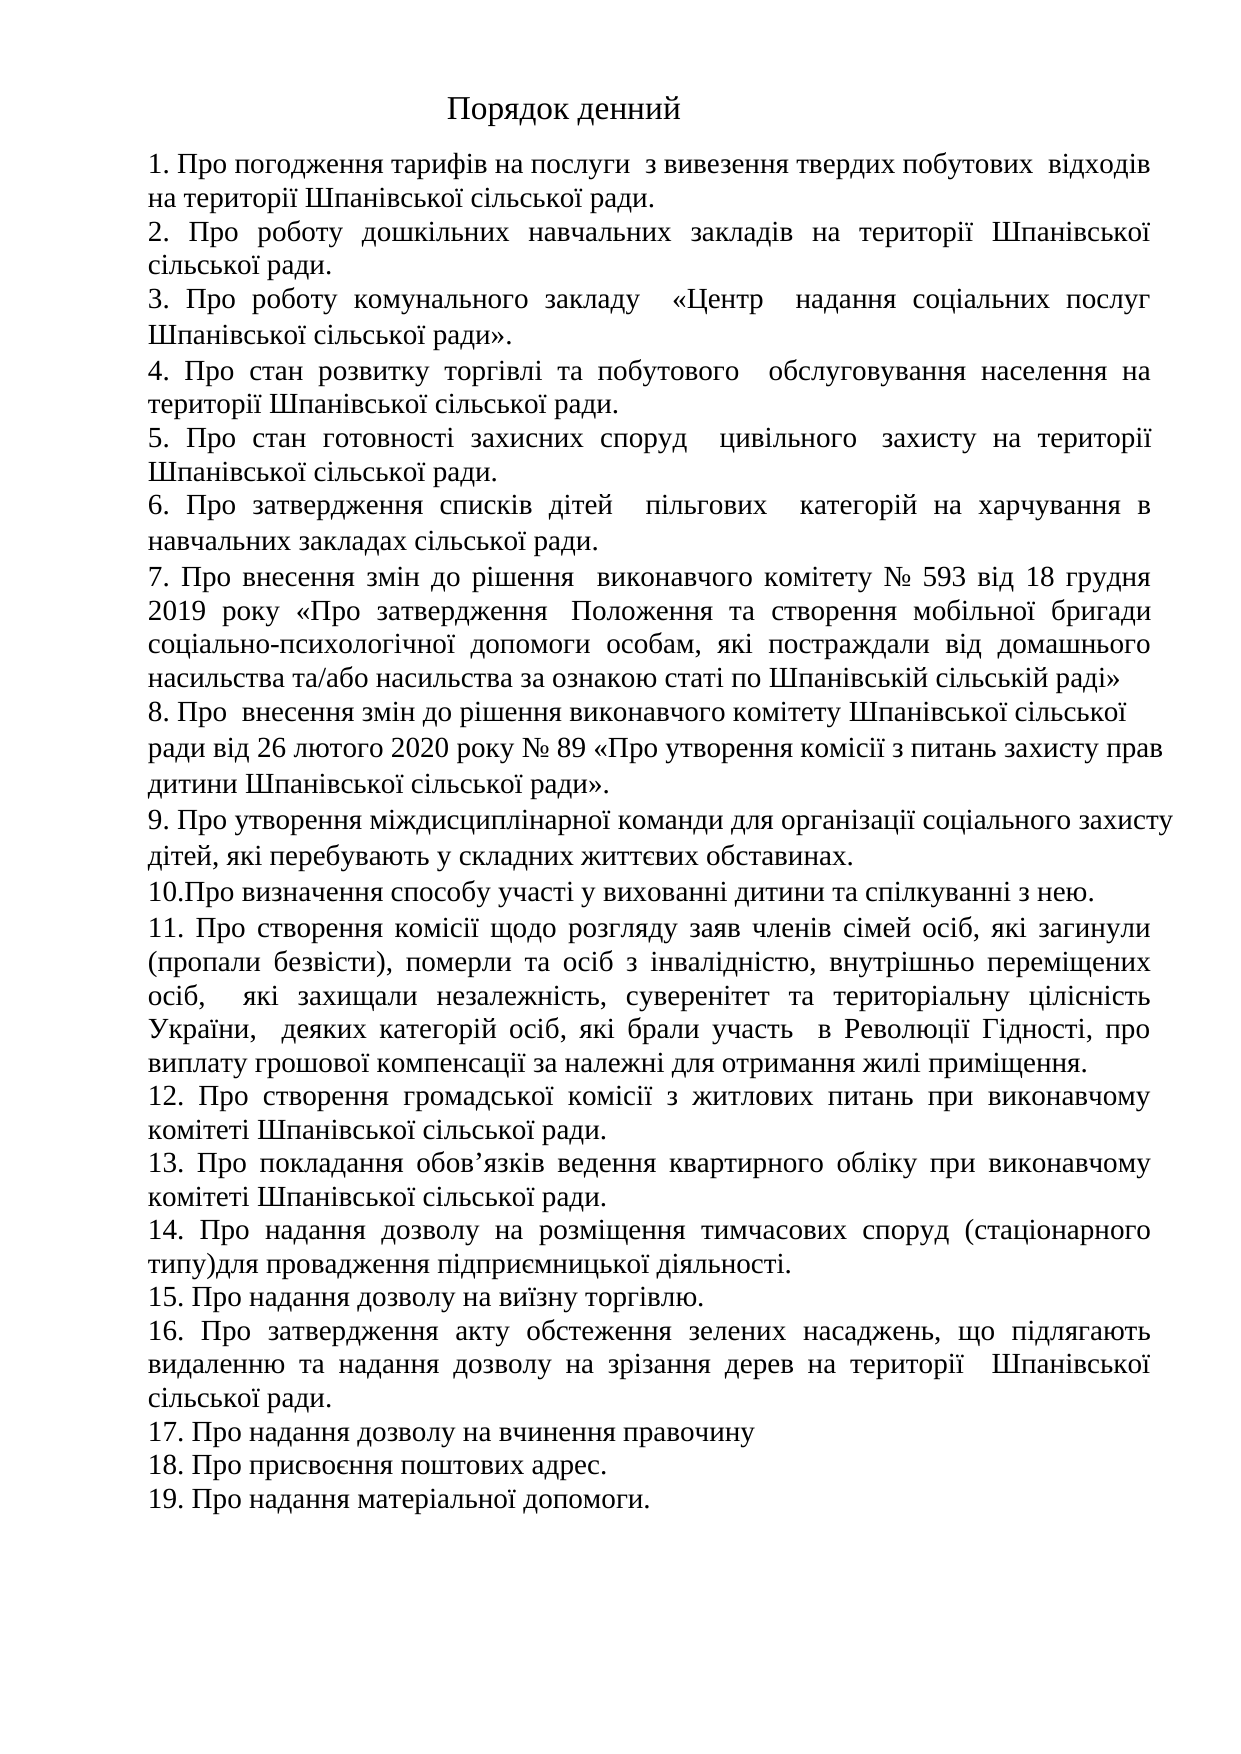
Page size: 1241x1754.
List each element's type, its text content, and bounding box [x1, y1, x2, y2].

text 6. Про затвердження списків дітей пільгових категорій на харчування в навчальних закладах сільської ради. [148, 487, 1152, 557]
text 19. Про надання матеріальної допомоги. [148, 1481, 1152, 1514]
text 11. Про створення комісії щодо розгляду заяв членів сімей осіб, які загинули (пропали безвісти), померли та осіб з інвалідністю, внутрішньо переміщених осіб, які захищали незалежність, суверенітет та територіальну цілісність України, деяких категорій осіб, які брали участь в Революції Гідності, про виплату грошової компенсації за належні для отримання жилі приміщення. [148, 911, 1152, 1078]
text 13. Про покладання обов’язків ведення квартирного обліку при виконавчому комітеті Шпанівської сільської ради. [148, 1145, 1152, 1212]
text 16. Про затвердження акту обстеження зелених насаджень, що підлягають видаленню та надання дозволу на зрізання дерев на території Шпанівської сільської ради. [148, 1313, 1152, 1414]
text Порядок денний [148, 88, 1152, 127]
text 7. Про внесення змін до рішення виконавчого комітету № 593 від 18 грудня 2019 року «Про затвердження Положення та створення мобільної бригади соціально-психологічної допомоги особам, які постраждали від домашнього насильства та/або насильства за ознакою статі по Шпанівській сільській раді» [148, 559, 1152, 694]
text 17. Про надання дозволу на вчинення правочину [148, 1414, 1152, 1447]
text 8. Про внесення змін до рішення виконавчого комітету Шпанівської сільської ради від 26 лютого 2020 року № 89 «Про утворення комісії з питань захисту прав дитини Шпанівської сільської ради». [148, 694, 1181, 799]
text 15. Про надання дозволу на виїзну торгівлю. [148, 1279, 1152, 1313]
text 1. Про погодження тарифів на послуги з вивезення твердих побутових відходів на території Шпанівської сільської ради. [148, 147, 1152, 214]
text 2. Про роботу дошкільних навчальних закладів на території Шпанівської сільської ради. [148, 214, 1152, 281]
text 3. Про роботу комунального закладу «Центр надання соціальних послуг Шпанівської сільської ради». [148, 281, 1152, 350]
text 5. Про стан готовності захисних споруд цивільного захисту на території Шпанівської сільської ради. [148, 420, 1152, 487]
text 14. Про надання дозволу на розміщення тимчасових споруд (стаціонарного типу)для провадження підприємницької діяльності. [148, 1212, 1152, 1279]
text 18. Про присвоєння поштових адрес. [148, 1447, 1152, 1481]
text 4. Про стан розвитку торгівлі та побутового обслуговування населення на території Шпанівської сільської ради. [148, 353, 1152, 420]
text 9. Про утворення міждисциплінарної команди для організації соціального захисту дітей, які перебувають у складних життєвих обставинах. [148, 802, 1181, 872]
text 10.Про визначення способу участі у вихованні дитини та спілкуванні з нею. [148, 874, 1181, 908]
text 12. Про створення громадської комісії з житлових питань при виконавчому комітеті Шпанівської сільської ради. [148, 1078, 1152, 1145]
